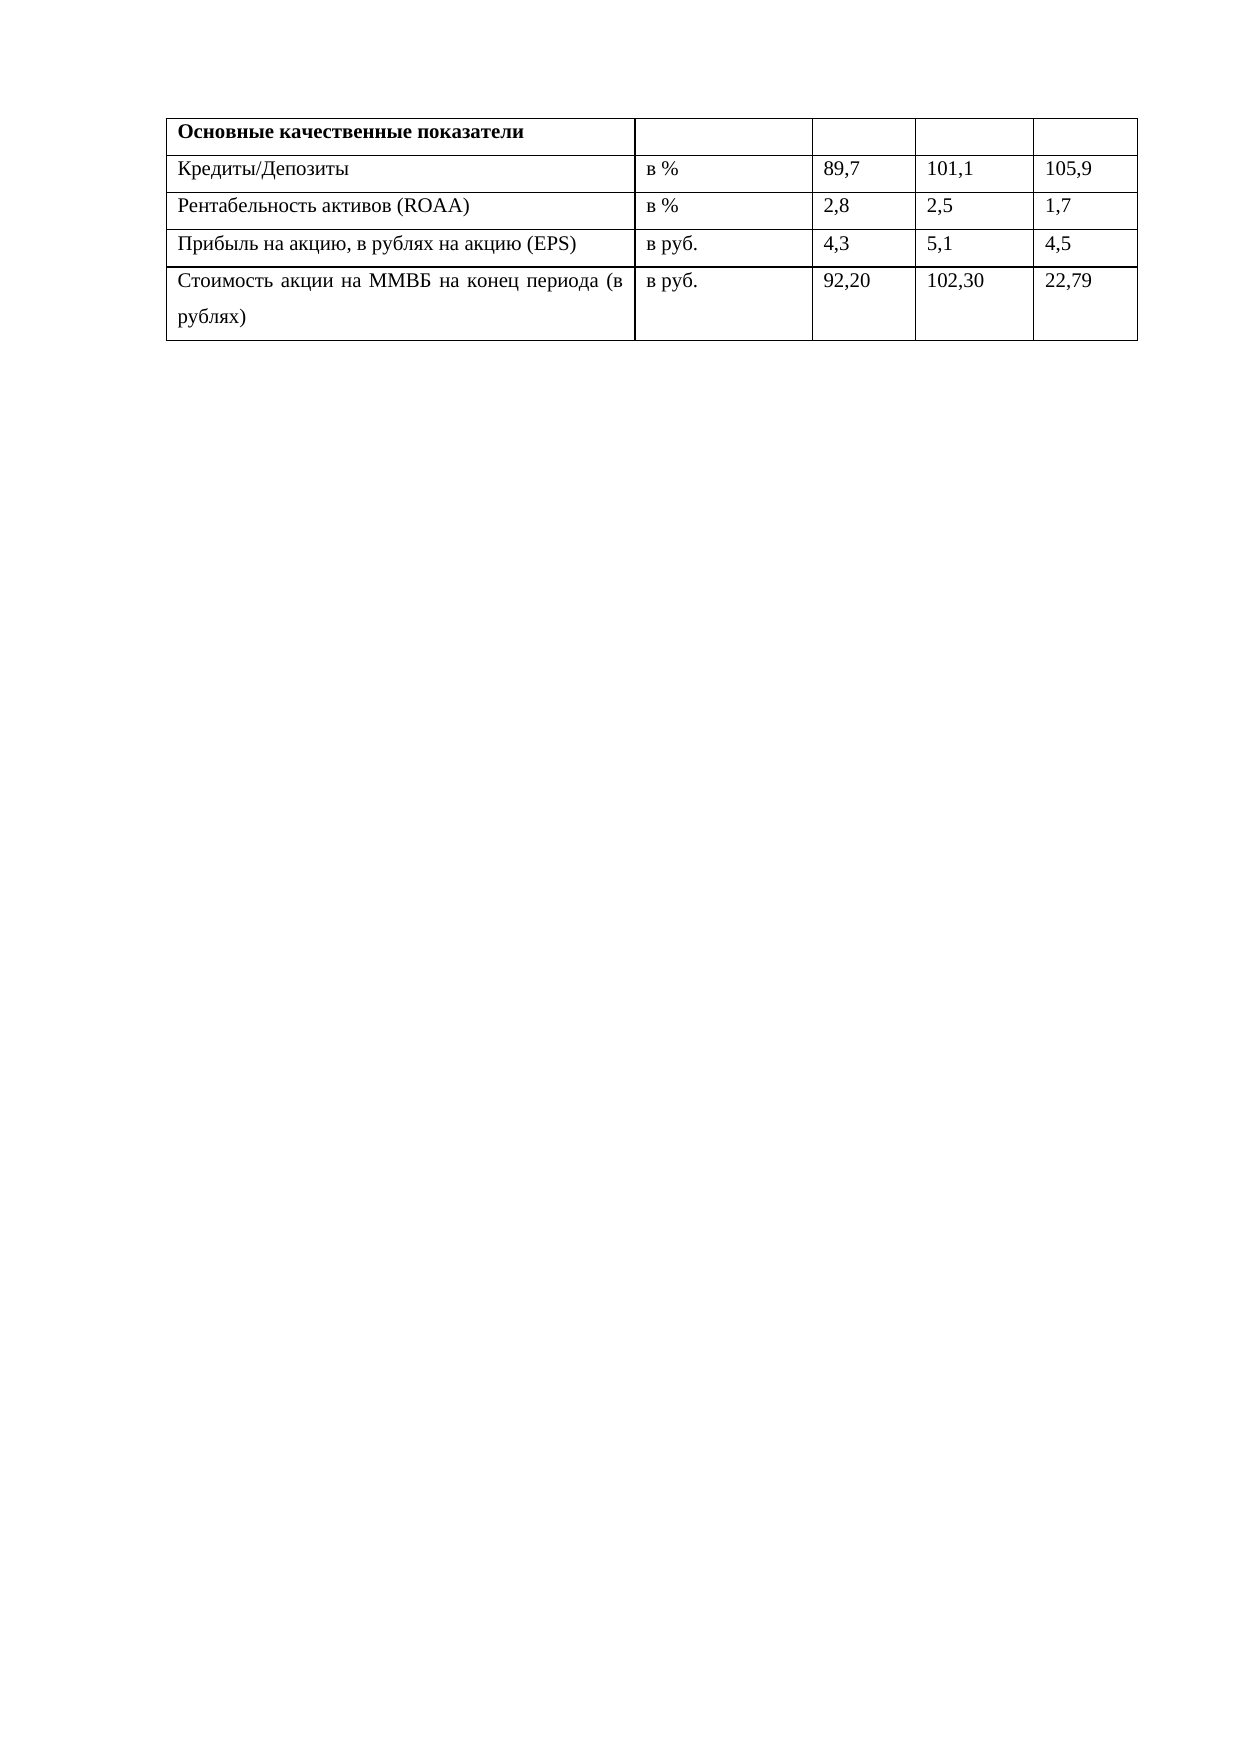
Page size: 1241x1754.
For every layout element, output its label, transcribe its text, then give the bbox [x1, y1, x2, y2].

table_cell Прибыль на акцию, в рублях на акцию (EPS) [167, 230, 634, 266]
table_cell 5,1 [916, 230, 1033, 266]
table_cell [636, 119, 812, 155]
table_cell [813, 119, 915, 155]
table_cell 92,20 [813, 268, 915, 339]
table_cell 1,7 [1034, 193, 1137, 229]
table_cell Кредиты/Депозиты [167, 156, 634, 192]
table_cell Рентабельность активов (ROAA) [167, 193, 634, 229]
table_cell 2,8 [813, 193, 915, 229]
table_cell 102,30 [916, 268, 1033, 339]
table_cell 101,1 [916, 156, 1033, 192]
table_cell [1034, 119, 1137, 155]
table_cell 89,7 [813, 156, 915, 192]
table_cell 4,5 [1034, 230, 1137, 266]
table_cell 4,3 [813, 230, 915, 266]
table_cell в % [636, 156, 812, 192]
table_cell [916, 119, 1033, 155]
table_cell Стоимость акции на ММВБ на конец периода (в рублях) [167, 268, 634, 339]
table_cell в руб. [636, 268, 812, 339]
table_cell 2,5 [916, 193, 1033, 229]
table_cell Основные качественные показатели [167, 119, 634, 155]
table_cell в % [636, 193, 812, 229]
table_cell 105,9 [1034, 156, 1137, 192]
table_cell в руб. [636, 230, 812, 266]
table_cell 22,79 [1034, 268, 1137, 339]
